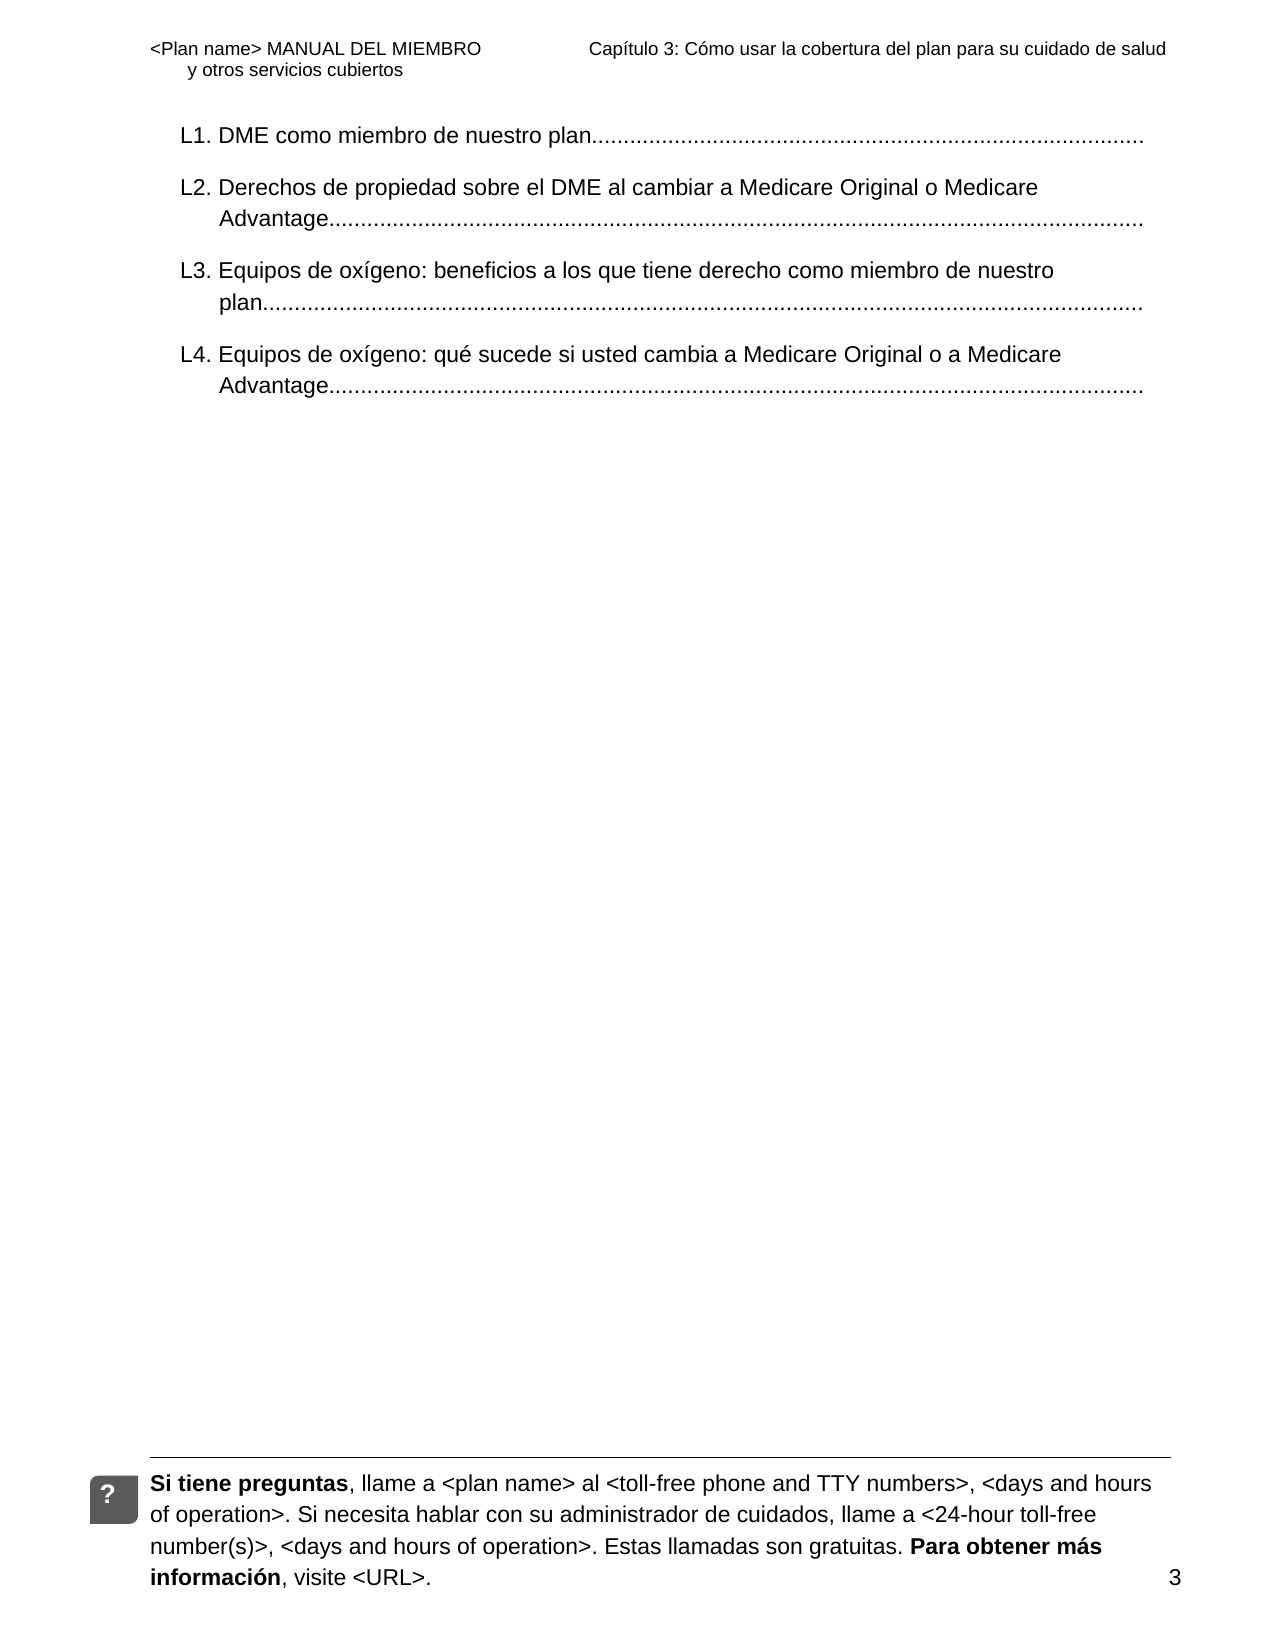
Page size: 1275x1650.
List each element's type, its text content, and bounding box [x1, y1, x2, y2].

text L2. Derechos de propiedad sobre el DME al cambiar a Medicare Original o Medicare Advantage 18 [180, 171, 1096, 233]
text L4. Equipos de oxígeno: qué sucede si usted cambia a Medicare Original o a Medicare Advantage 20 [180, 337, 1096, 400]
text L1. DME como miembro de nuestro plan 18 [180, 118, 1096, 150]
text L3. Equipos de oxígeno: beneficios a los que tiene derecho como miembro de nuestro plan 19 [180, 254, 1096, 316]
